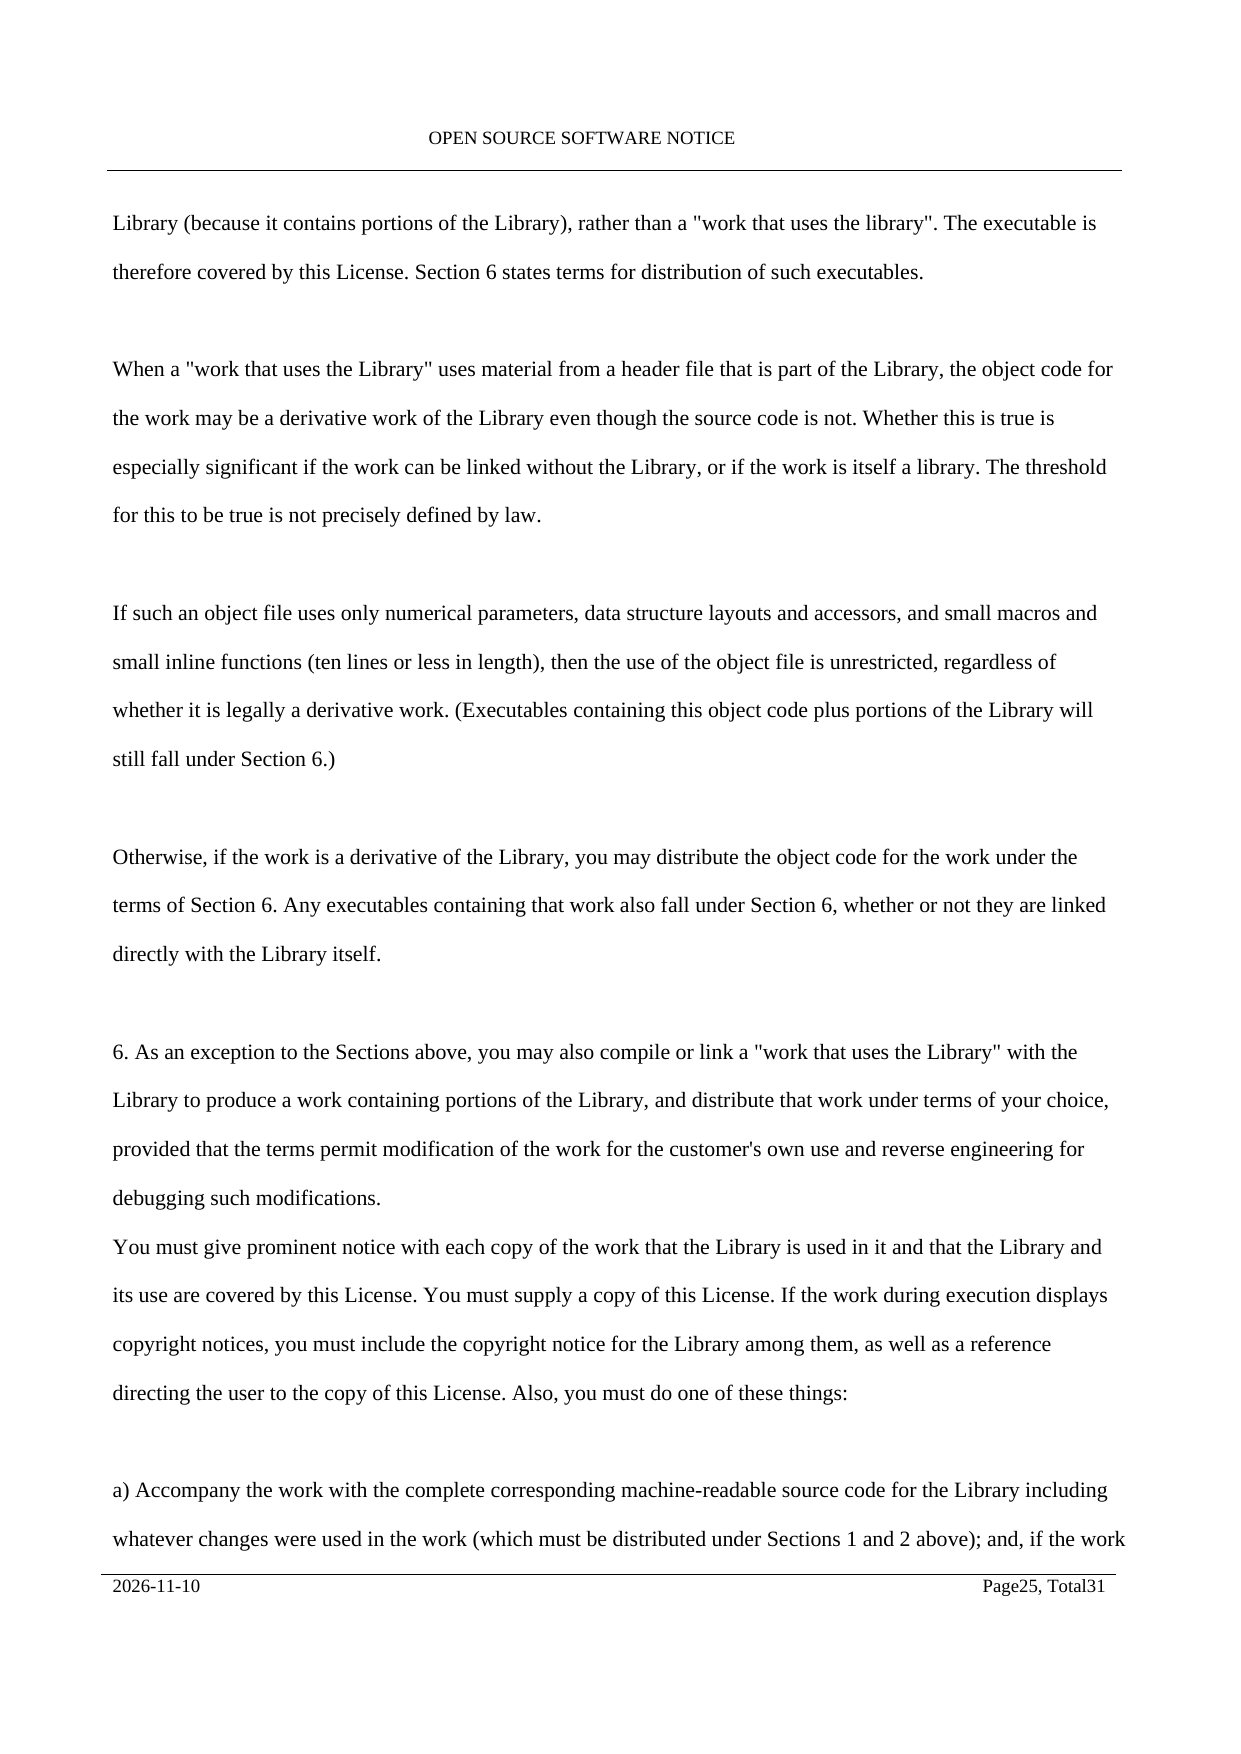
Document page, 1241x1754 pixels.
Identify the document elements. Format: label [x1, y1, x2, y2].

text [112, 206, 1128, 1555]
